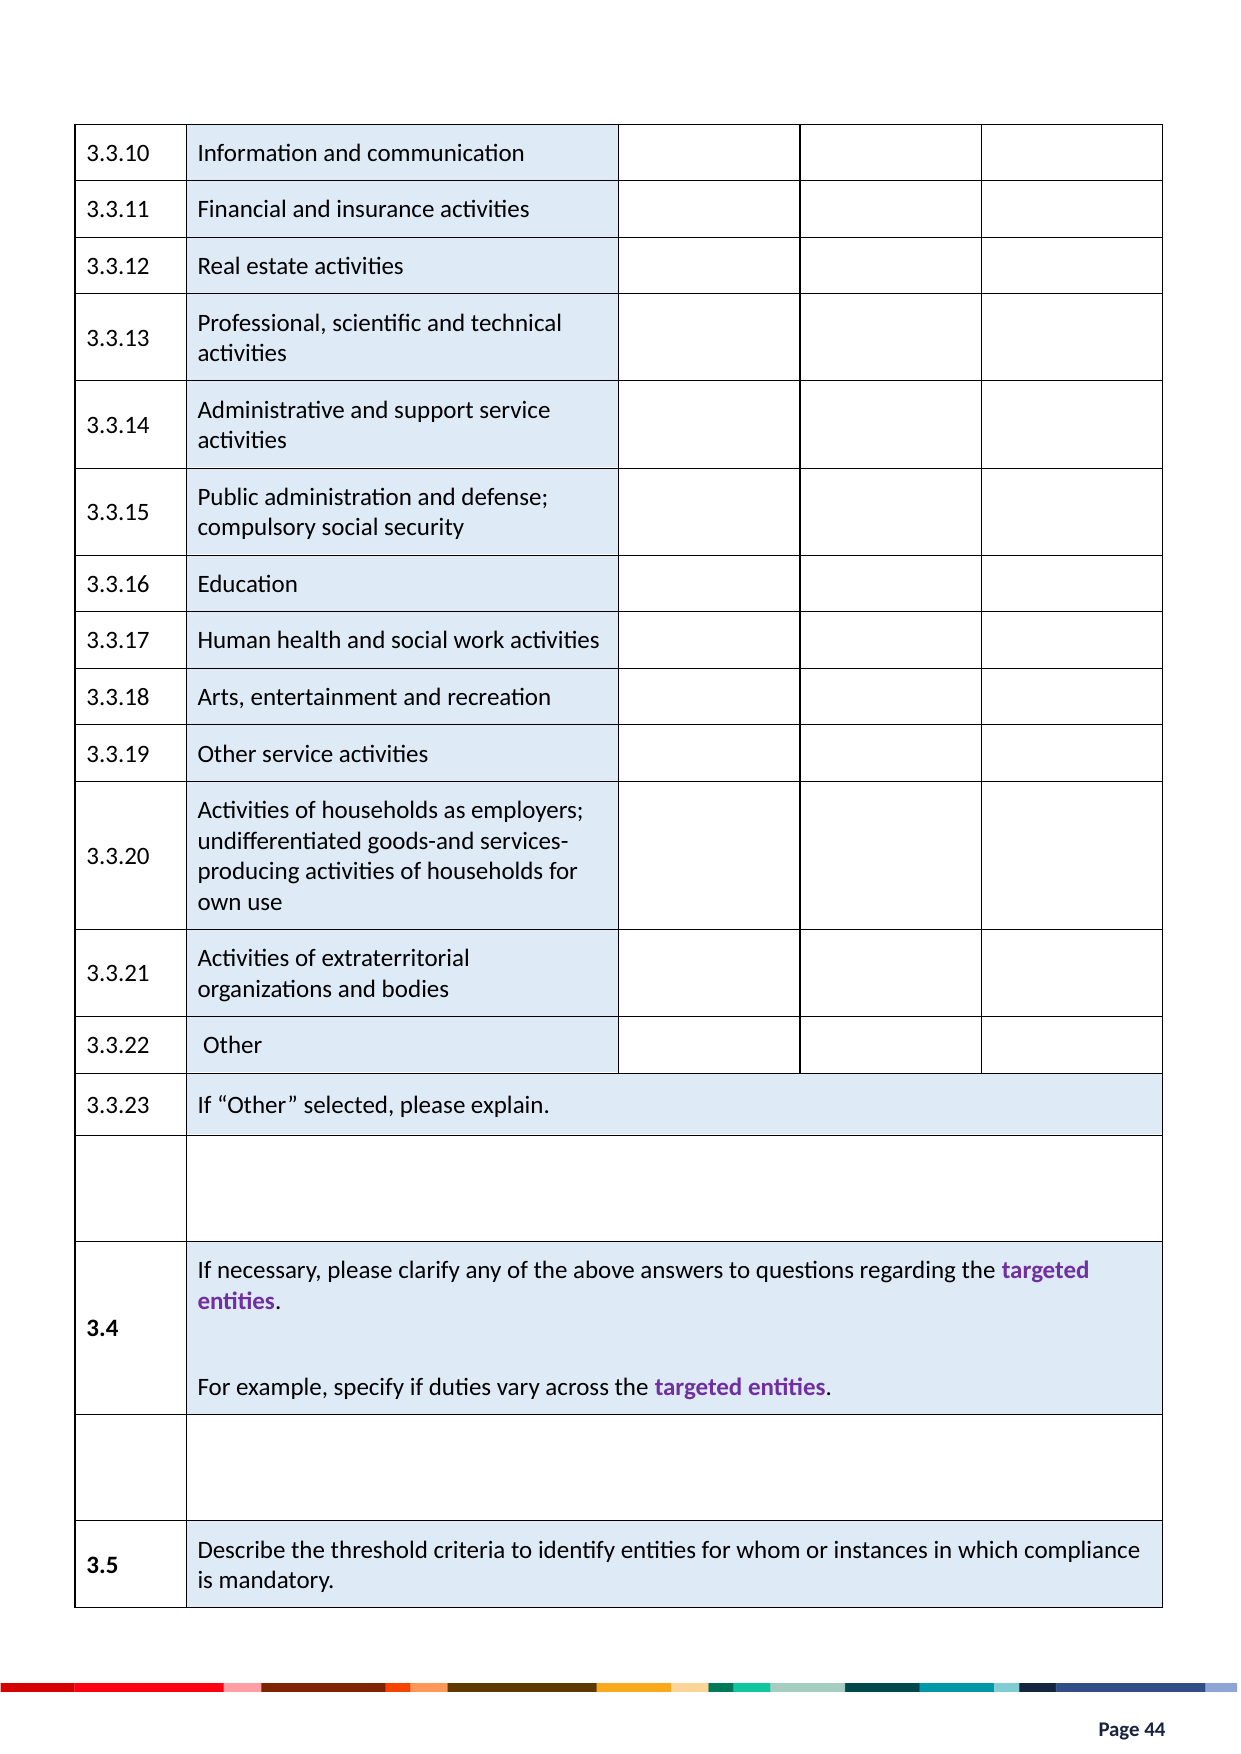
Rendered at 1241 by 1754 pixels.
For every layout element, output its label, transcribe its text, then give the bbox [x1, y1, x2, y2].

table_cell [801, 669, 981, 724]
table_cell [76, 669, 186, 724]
table_cell Information and communication [187, 125, 618, 180]
table_cell Administrative and support service activities [187, 381, 618, 467]
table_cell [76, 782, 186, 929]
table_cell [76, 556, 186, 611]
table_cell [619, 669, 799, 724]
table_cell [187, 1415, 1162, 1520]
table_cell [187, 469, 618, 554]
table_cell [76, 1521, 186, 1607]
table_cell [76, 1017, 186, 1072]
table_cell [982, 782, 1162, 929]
table_cell 3.3.15 [76, 469, 186, 554]
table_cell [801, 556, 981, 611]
table_cell [982, 125, 1162, 180]
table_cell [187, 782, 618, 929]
table_cell [982, 381, 1162, 467]
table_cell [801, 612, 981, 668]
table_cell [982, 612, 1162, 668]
table_cell Professional, scientific and technical activities [187, 294, 618, 380]
table_cell Real estate activities [187, 238, 618, 293]
table_cell Financial and insurance activities [187, 181, 618, 237]
table_cell 3.3.11 [76, 181, 186, 237]
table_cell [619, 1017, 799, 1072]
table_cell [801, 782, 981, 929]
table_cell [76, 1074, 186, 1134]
table_cell 3.3.12 [76, 238, 186, 293]
table_cell [801, 238, 981, 293]
table_cell [619, 181, 799, 237]
table_cell [982, 181, 1162, 237]
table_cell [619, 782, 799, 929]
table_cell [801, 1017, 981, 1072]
table_cell [982, 294, 1162, 380]
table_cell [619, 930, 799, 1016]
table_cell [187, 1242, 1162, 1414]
table_cell 3.3.10 [76, 125, 186, 180]
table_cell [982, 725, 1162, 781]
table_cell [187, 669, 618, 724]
table_cell [982, 238, 1162, 293]
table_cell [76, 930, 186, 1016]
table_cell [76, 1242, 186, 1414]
table_cell [619, 294, 799, 380]
table_cell [619, 381, 799, 467]
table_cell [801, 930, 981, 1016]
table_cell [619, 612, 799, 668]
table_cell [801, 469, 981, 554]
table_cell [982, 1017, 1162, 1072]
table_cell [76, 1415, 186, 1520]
table_cell 3.3.14 [76, 381, 186, 467]
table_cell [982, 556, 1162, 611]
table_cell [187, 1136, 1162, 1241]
table_cell [619, 238, 799, 293]
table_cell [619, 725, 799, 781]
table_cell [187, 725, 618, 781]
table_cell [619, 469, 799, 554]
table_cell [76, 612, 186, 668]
table_cell [801, 381, 981, 467]
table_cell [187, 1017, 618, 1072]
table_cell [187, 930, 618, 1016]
table_cell [801, 294, 981, 380]
table_cell 3.3.13 [76, 294, 186, 380]
table_cell [801, 181, 981, 237]
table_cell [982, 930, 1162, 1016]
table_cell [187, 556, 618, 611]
picture [0, 1683, 1236, 1692]
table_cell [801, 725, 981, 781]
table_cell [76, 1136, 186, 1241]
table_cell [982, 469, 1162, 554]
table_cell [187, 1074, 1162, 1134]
table_cell [619, 125, 799, 180]
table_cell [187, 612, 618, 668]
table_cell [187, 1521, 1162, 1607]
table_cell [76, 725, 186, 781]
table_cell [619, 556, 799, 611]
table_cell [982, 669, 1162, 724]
table_cell [801, 125, 981, 180]
